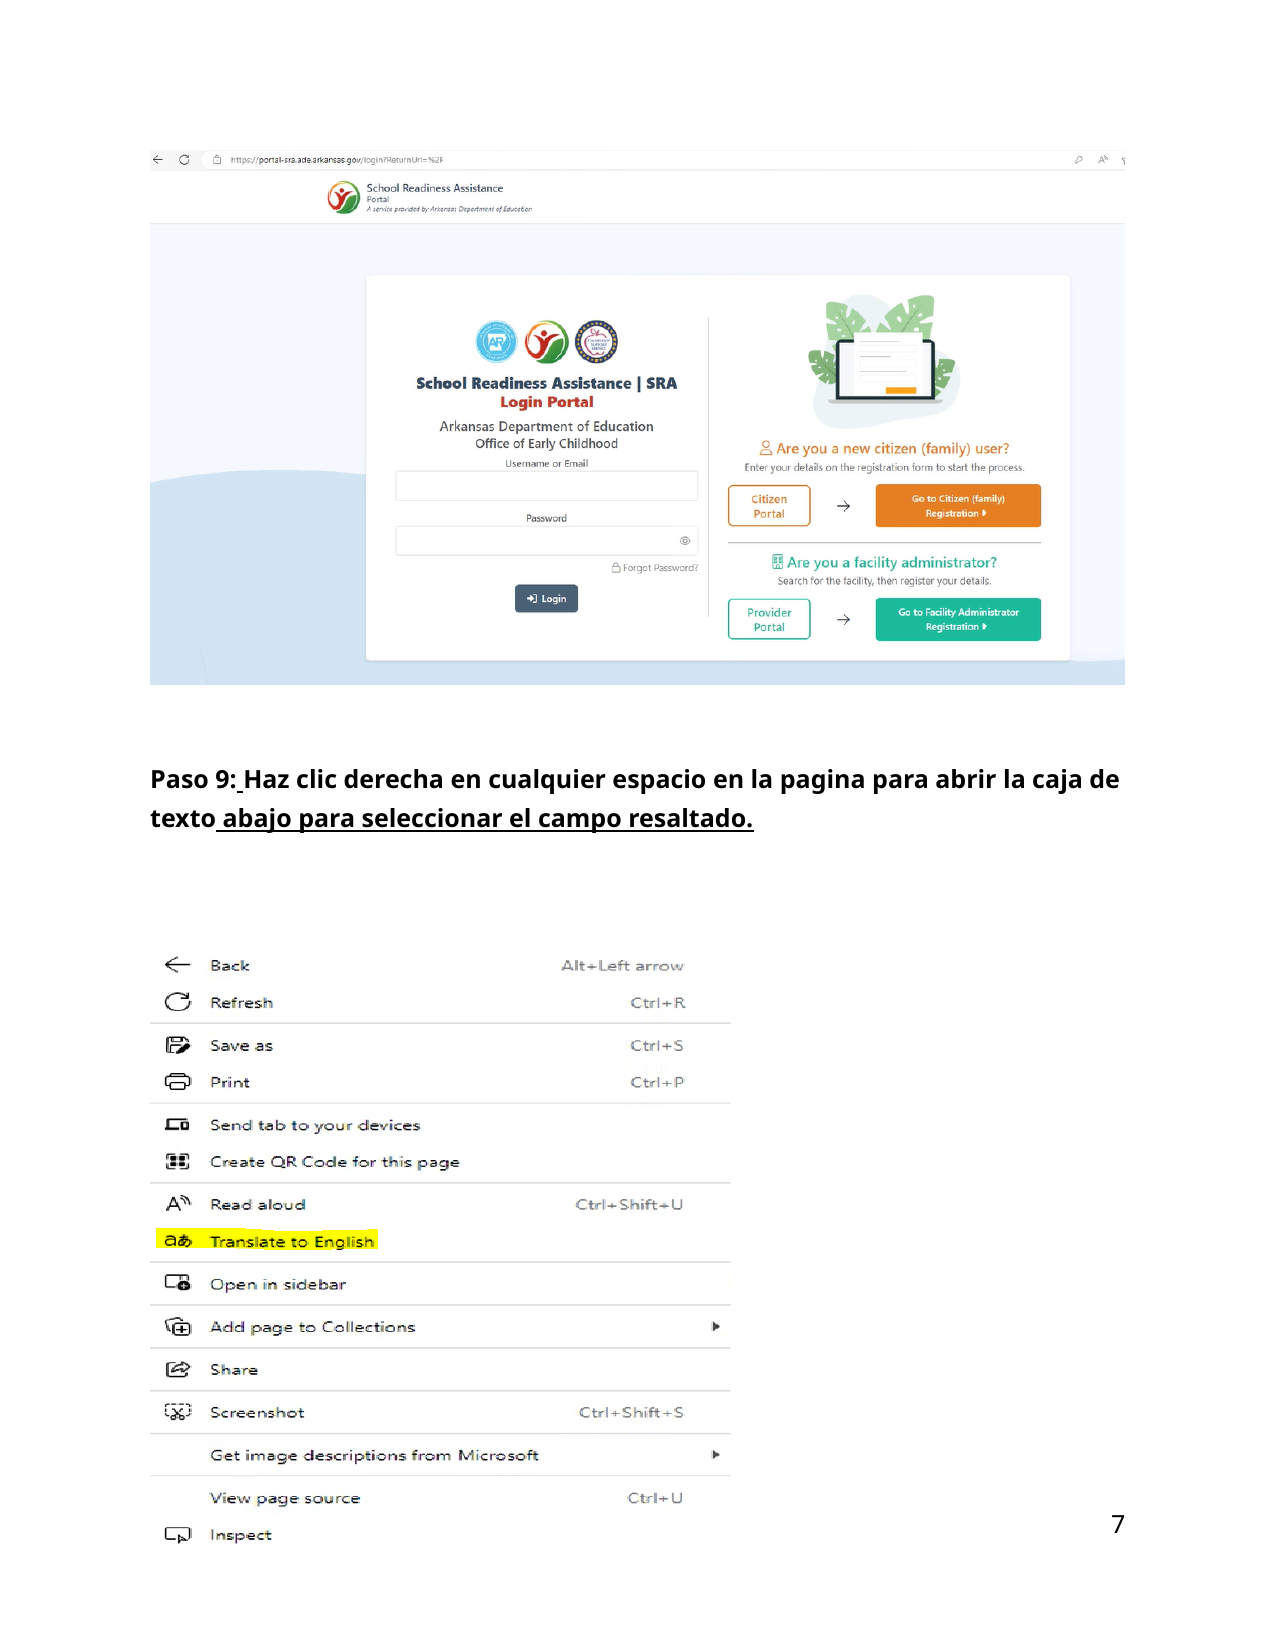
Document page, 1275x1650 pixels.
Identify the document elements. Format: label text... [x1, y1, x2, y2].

text Paso 9: Haz clic derecha en cualquier espacio en la pagina para abrir la caja de texto abajo para seleccionar el campo resaltado. [150, 762, 1125, 835]
picture [150, 150, 1125, 685]
picture [150, 949, 731, 1548]
